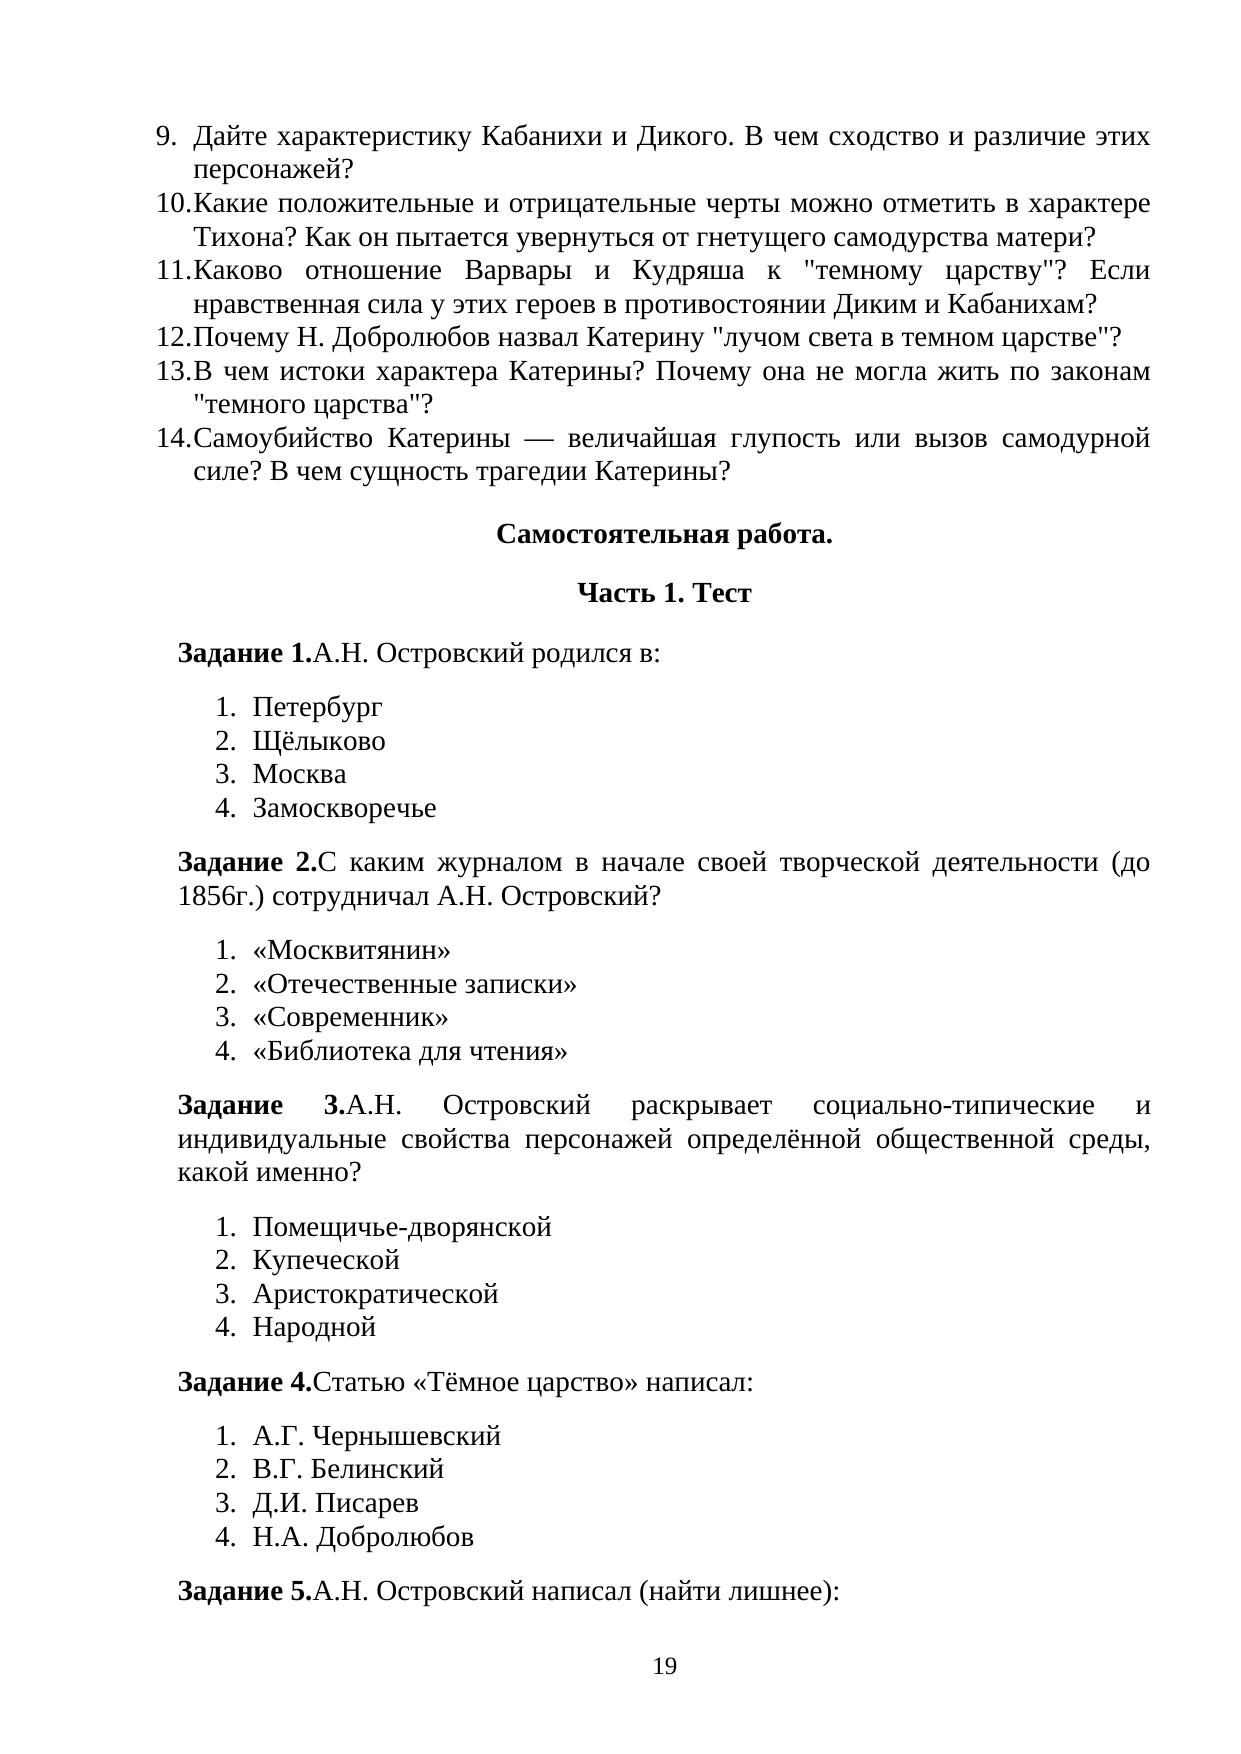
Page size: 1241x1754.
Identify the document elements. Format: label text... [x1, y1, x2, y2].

list Щёлыково [215, 723, 1152, 756]
list Н.А. Добролюбов [215, 1519, 1152, 1552]
list «Библиотека для чтения» [215, 1033, 1152, 1066]
list Петербург [215, 689, 1152, 723]
list Народной [215, 1309, 1152, 1343]
list В.Г. Белинский [215, 1452, 1152, 1485]
list Помещичье-дворянской [215, 1209, 1152, 1242]
text Задание 2.С каким журналом в начале своей творческой деятельности (до 1856г.) сотрудничал А.Н. Островский? [177, 844, 1152, 911]
list «Современник» [215, 999, 1152, 1033]
text Задание 5.А.Н. Островский написал (найти лишнее): [177, 1573, 1152, 1607]
list В чем истоки характера Катерины? Почему она не могла жить по законам "темного царства"? [156, 353, 1152, 420]
list Самоубийство Катерины ― величайшая глупость или вызов самодурной силе? В чем сущность трагедии Катерины? [156, 420, 1152, 487]
list Д.И. Писарев [215, 1485, 1152, 1519]
text Задание 3.А.Н. Островский раскрывает социально-типические и индивидуальные свойства персонажей определённой общественной среды, какой именно? [177, 1087, 1152, 1188]
text Часть 1. Тест [177, 576, 1152, 609]
text Задание 4.Статью «Тёмное царство» написал: [177, 1364, 1152, 1397]
text Самостоятельная работа. [177, 516, 1152, 550]
text Задание 1.А.Н. Островский родился в: [177, 635, 1152, 668]
list Какие положительные и отрицательные черты можно отметить в характере Тихона? Как он пытается увернуться от гнетущего самодурства матери? [156, 185, 1152, 252]
list Купеческой [215, 1242, 1152, 1276]
list Почему Н. Добролюбов назвал Катерину "лучом света в темном царстве"? [156, 319, 1152, 353]
list А.Г. Чернышевский [215, 1418, 1152, 1452]
list «Отечественные записки» [215, 966, 1152, 999]
list Аристократической [215, 1276, 1152, 1309]
list Москва [215, 756, 1152, 790]
list Каково отношение Варвары и Кудряша к "темному царству"? Если нравственная сила у этих героев в противостоянии Диким и Кабанихам? [156, 252, 1152, 319]
list Дайте характеристику Кабанихи и Дикого. В чем сходство и различие этих персонажей? [156, 118, 1152, 185]
list «Москвитянин» [215, 932, 1152, 966]
list Замоскворечье [215, 790, 1152, 823]
